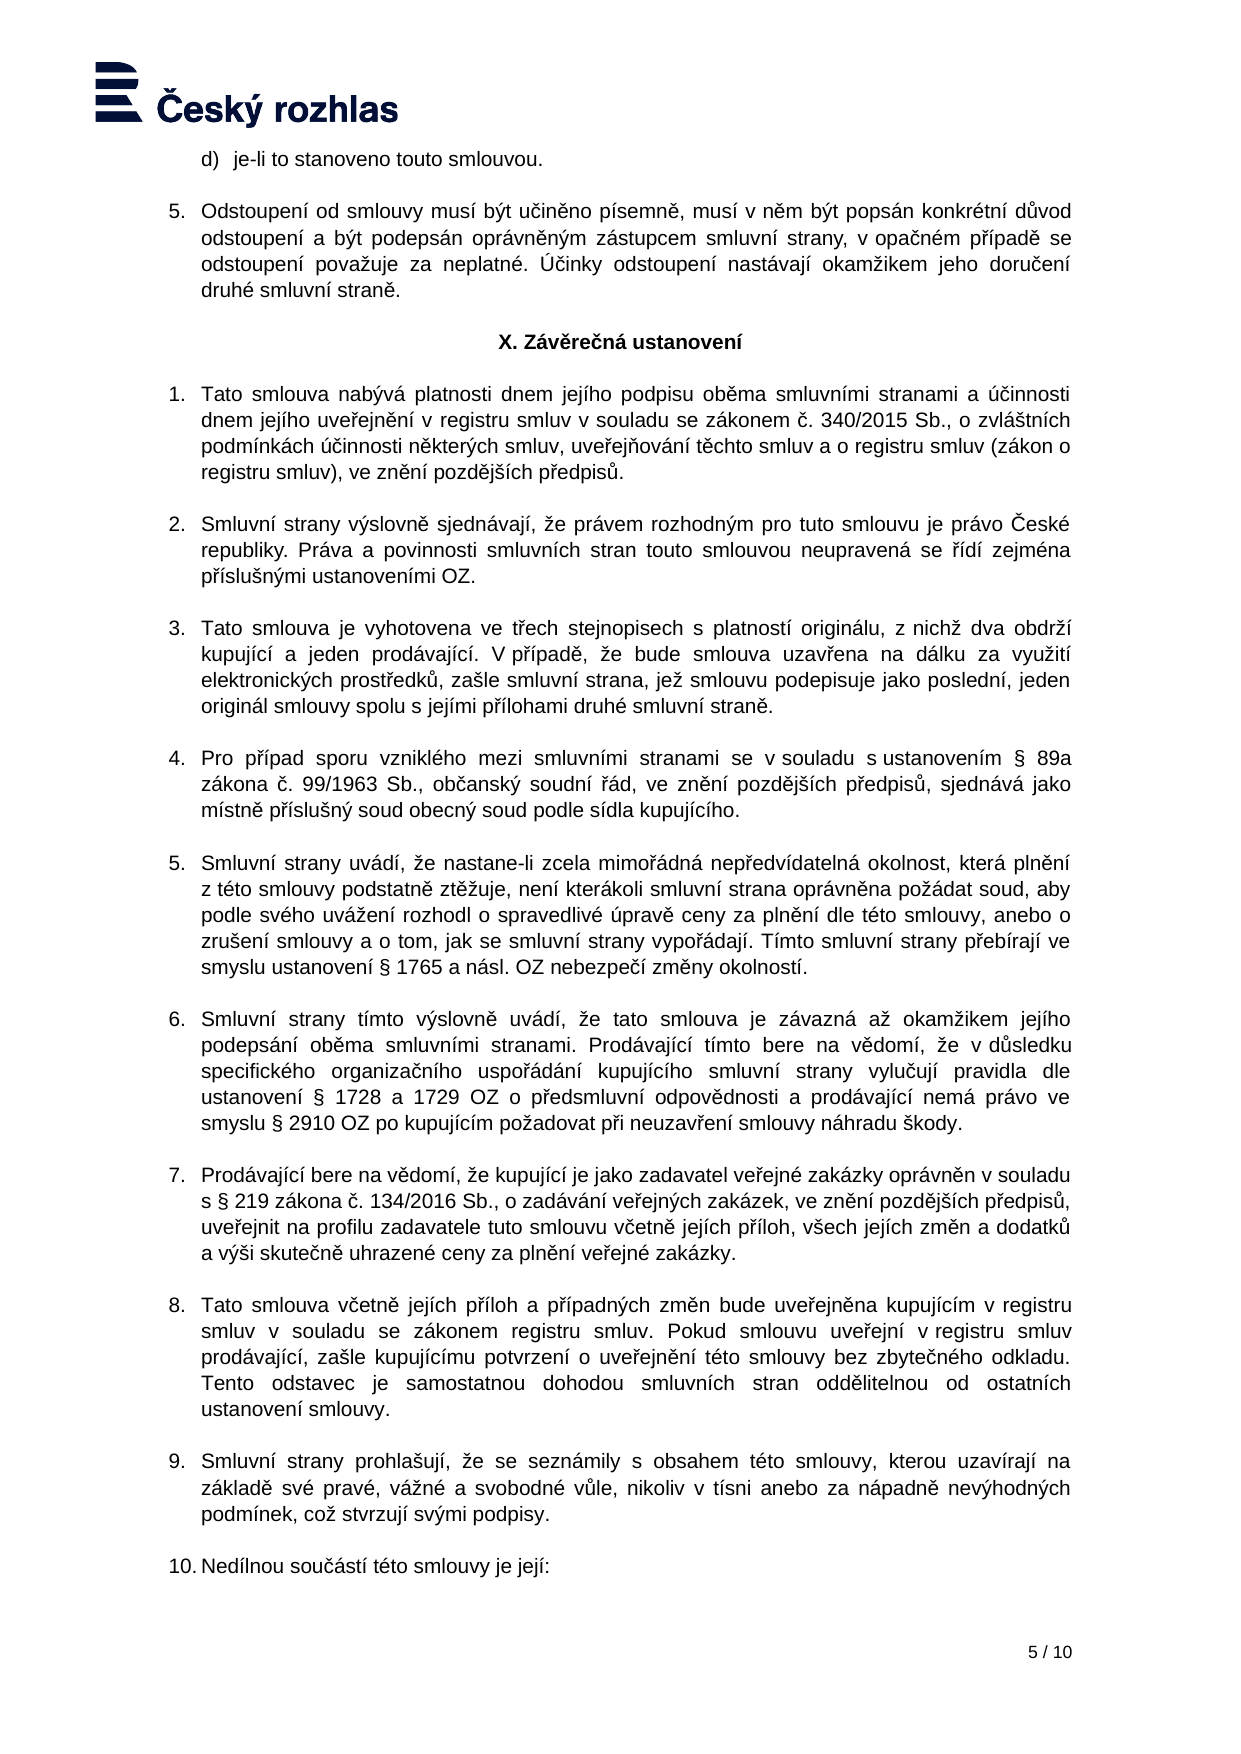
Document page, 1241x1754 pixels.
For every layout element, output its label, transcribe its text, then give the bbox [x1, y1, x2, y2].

list Tato smlouva nabývá platnosti dnem jejího podpisu oběma smluvními stranami a účinnosti dnem jejího uveřejnění v registru smluv v souladu se zákonem č. 340/2015 Sb., o zvláštních podmínkách účinnosti některých smluv, uveřejňování těchto smluv a o registru smluv (zákon o registru smluv), ve znění pozdějších předpisů. [168, 380, 1072, 484]
list Nedílnou součástí této smlouvy je její: [168, 1552, 1072, 1578]
list Tato smlouva včetně jejích příloh a případných změn bude uveřejněna kupujícím v registru smluv v souladu se zákonem registru smluv. Pokud smlouvu uveřejní v registru smluv prodávající, zašle kupujícímu potvrzení o uveřejnění této smlouvy bez zbytečného odkladu. Tento odstavec je samostatnou dohodou smluvních stran oddělitelnou od ostatních ustanovení smlouvy. [168, 1292, 1072, 1422]
list Pro případ sporu vzniklého mezi smluvními stranami se v souladu s ustanovením § 89a zákona č. 99/1963 Sb., občanský soudní řád, ve znění pozdějších předpisů, sjednává jako místně příslušný soud obecný soud podle sídla kupujícího. [168, 745, 1072, 823]
list Tato smlouva je vyhotovena ve třech stejnopisech s platností originálu, z nichž dva obdrží kupující a jeden prodávající. V případě, že bude smlouva uzavřena na dálku za využití elektronických prostředků, zašle smluvní strana, jež smlouvu podepisuje jako poslední, jeden originál smlouvy spolu s jejími přílohami druhé smluvní straně. [168, 615, 1072, 719]
picture [95, 62, 398, 128]
list Odstoupení od smlouvy musí být učiněno písemně, musí v něm být popsán konkrétní důvod odstoupení a být podepsán oprávněným zástupcem smluvní strany, v opačném případě se odstoupení považuje za neplatné. Účinky odstoupení nastávají okamžikem jeho doručení druhé smluvní straně. [168, 198, 1072, 302]
list je-li to stanoveno touto smlouvou. [201, 146, 1072, 172]
list Prodávající bere na vědomí, že kupující je jako zadavatel veřejné zakázky oprávněn v souladu s § 219 zákona č. 134/2016 Sb., o zadávání veřejných zakázek, ve znění pozdějších předpisů, uveřejnit na profilu zadavatele tuto smlouvu včetně jejích příloh, všech jejích změn a dodatků a výši skutečně uhrazené ceny za plnění veřejné zakázky. [168, 1162, 1072, 1266]
list Smluvní strany prohlašují, že se seznámily s obsahem této smlouvy, kterou uzavírají na základě své pravé, vážné a svobodné vůle, nikoliv v tísni anebo za nápadně nevýhodných podmínek, což stvrzují svými podpisy. [168, 1448, 1072, 1526]
list Smluvní strany tímto výslovně uvádí, že tato smlouva je závazná až okamžikem jejího podepsání oběma smluvními stranami. Prodávající tímto bere na vědomí, že v důsledku specifického organizačního uspořádání kupujícího smluvní strany vylučují pravidla dle ustanovení § 1728 a 1729 OZ o předsmluvní odpovědnosti a prodávající nemá právo ve smyslu § 2910 OZ po kupujícím požadovat při neuzavření smlouvy náhradu škody. [168, 1005, 1072, 1136]
list Smluvní strany výslovně sjednávají, že právem rozhodným pro tuto smlouvu je právo České republiky. Práva a povinnosti smluvních stran touto smlouvou neupravená se řídí zejména příslušnými ustanoveními OZ. [168, 511, 1072, 589]
list Smluvní strany uvádí, že nastane-li zcela mimořádná nepředvídatelná okolnost, která plnění z této smlouvy podstatně ztěžuje, není kterákoli smluvní strana oprávněna požádat soud, aby podle svého uvážení rozhodl o spravedlivé úpravě ceny za plnění dle této smlouvy, anebo o zrušení smlouvy a o tom, jak se smluvní strany vypořádají. Tímto smluvní strany přebírají ve smyslu ustanovení § 1765 a násl. OZ nebezpečí změny okolností. [168, 849, 1072, 979]
subtitle Závěrečná ustanovení [168, 328, 1072, 354]
